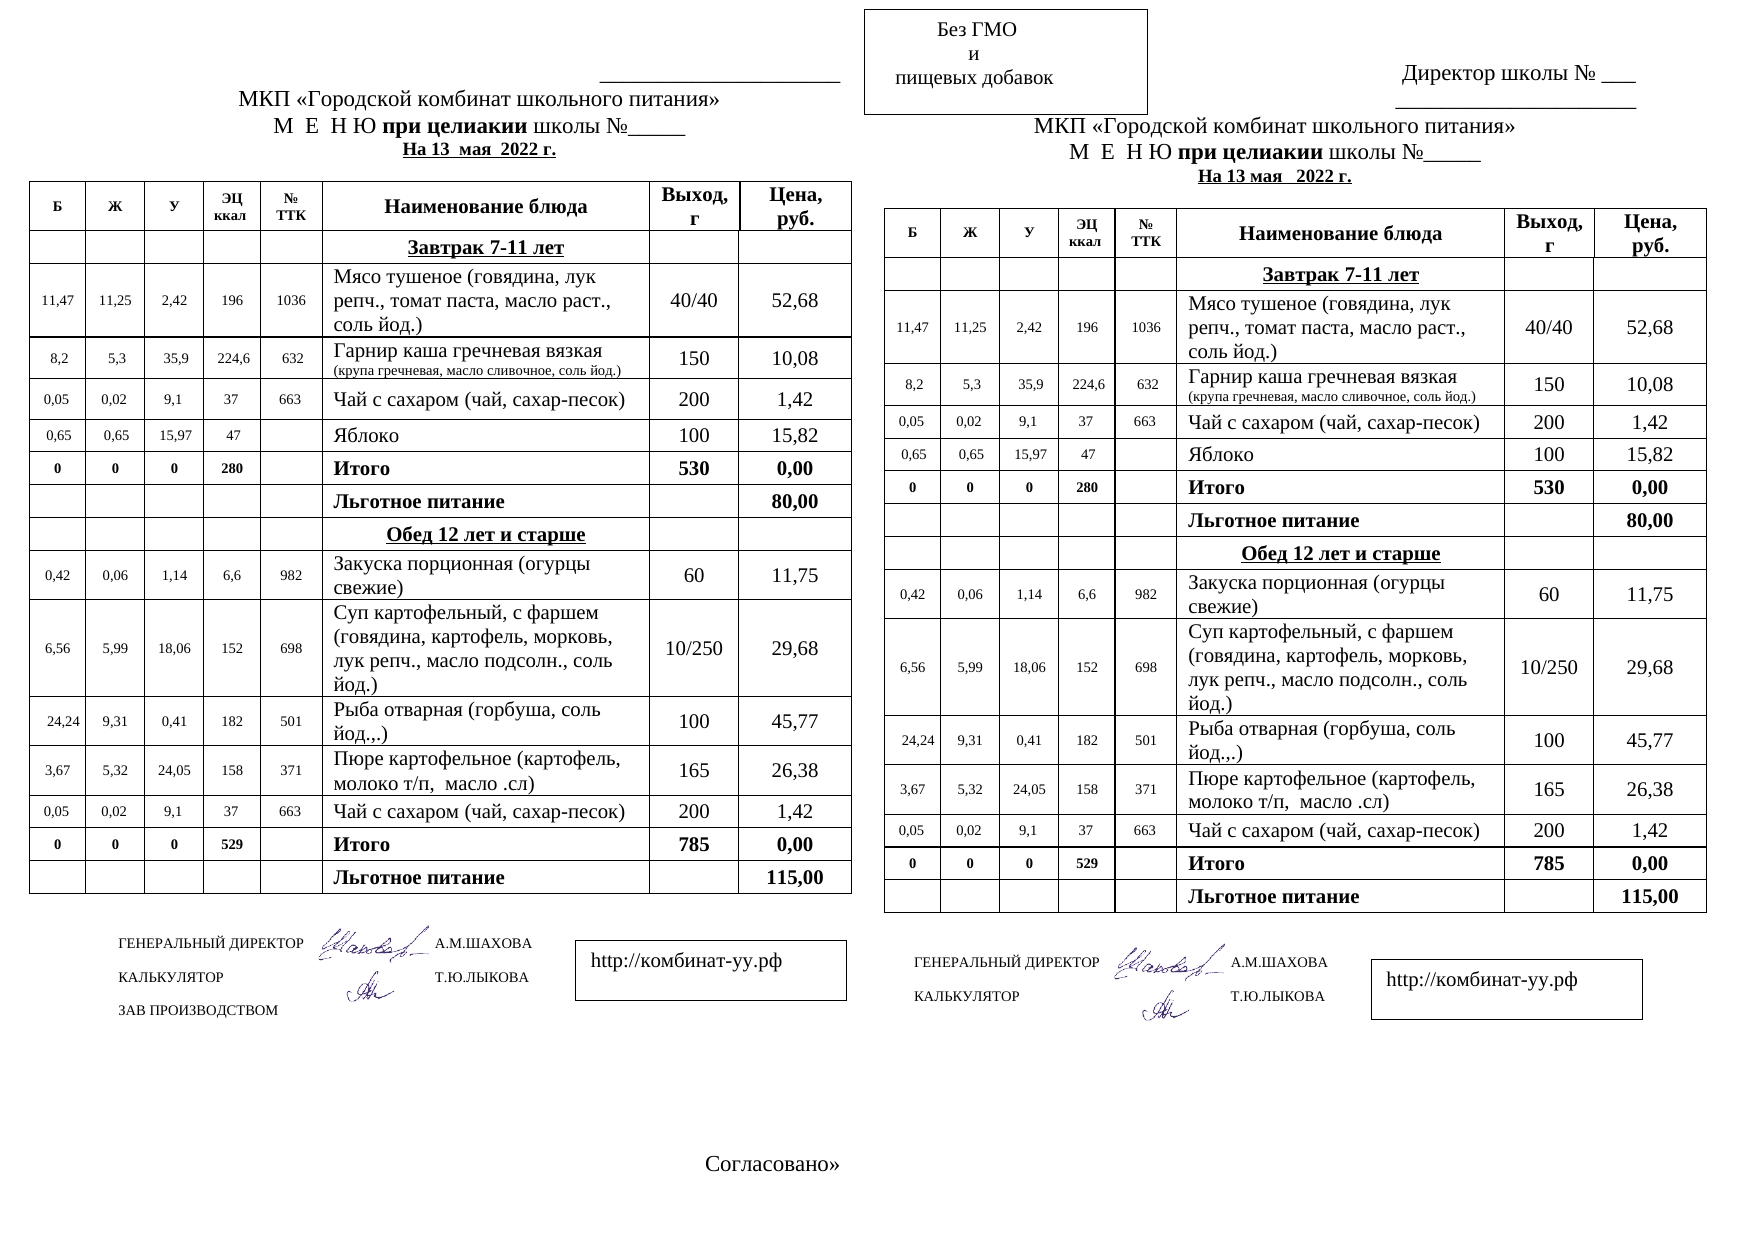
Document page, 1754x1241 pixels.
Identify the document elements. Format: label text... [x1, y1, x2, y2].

table_cell Итого [1177, 471, 1504, 503]
table_cell Чай с сахаром (чай, сахар-песок) [1177, 815, 1504, 846]
text МКП «Городской комбинат школьного питания» [914, 112, 1636, 138]
table_cell 47 [204, 420, 260, 451]
table_cell 40/40 [1505, 291, 1593, 363]
text ГЕНЕРАЛЬНЫЙ ДИРЕКТОР А.М.ШАХОВА [914, 954, 1636, 971]
table_cell 35,9 [1000, 364, 1058, 405]
text ЗАВ ПРОИЗВОДСТВОМ [118, 1002, 840, 1019]
table_header ЭЦ ккал [1059, 209, 1114, 257]
table_cell [145, 518, 203, 550]
table_cell 0,02 [941, 815, 999, 846]
table_cell [885, 880, 940, 912]
text ГЕНЕРАЛЬНЫЙ ДИРЕКТОР А.М.ШАХОВА [118, 935, 840, 952]
table_cell 52,68 [1594, 291, 1706, 363]
table_cell [941, 258, 999, 289]
table_cell 200 [1505, 815, 1593, 846]
table_cell 663 [1116, 406, 1176, 437]
table_cell 501 [1116, 716, 1176, 764]
table_header У [1000, 209, 1058, 257]
table_cell Итого [323, 452, 649, 484]
text На 13 мая 2022 г. [914, 164, 1636, 186]
table_cell 0,05 [885, 406, 940, 437]
table_header № ТТК [1116, 209, 1176, 257]
table_cell 20,37 [30, 452, 85, 484]
table_cell 785 [650, 828, 738, 860]
table_cell [941, 537, 999, 569]
table_cell 0,65 [30, 420, 85, 451]
table_cell 100 [650, 420, 738, 451]
table_cell Льготное питание [323, 861, 649, 893]
table_cell [145, 231, 203, 263]
picture [318, 985, 429, 1002]
table_cell 26,38 [739, 746, 851, 794]
table_cell [1059, 504, 1114, 536]
table_cell Обед 12 лет и старше [323, 518, 649, 550]
table_header Выход, г [650, 182, 739, 230]
table_cell [261, 420, 322, 451]
table_cell 11,47 [30, 264, 85, 336]
table_cell 663 [261, 796, 322, 827]
table_cell [1116, 504, 1176, 536]
table_header № ТТК [261, 182, 322, 230]
table_cell 5,32 [941, 765, 999, 813]
table_cell [1594, 258, 1706, 289]
table_cell 1,14 [145, 551, 203, 599]
table_cell 200 [650, 379, 738, 418]
table_header Ж [86, 182, 144, 230]
table_cell [1059, 537, 1114, 569]
table_header Выход, г [1505, 209, 1594, 257]
text Согласовано» [118, 1150, 840, 1177]
table_cell 80,00 [739, 485, 851, 517]
table_header У [145, 182, 203, 230]
table_cell 40/40 [650, 264, 738, 336]
table_cell 632 [261, 338, 322, 378]
table_cell 80,00 [739, 452, 851, 484]
table_cell [1594, 537, 1706, 569]
table_cell 5,32 [86, 746, 144, 794]
table_cell 0,02 [941, 406, 999, 437]
table_header Б [30, 182, 85, 230]
table_cell 5,99 [941, 619, 999, 715]
table_cell Чай с сахаром (чай, сахар-песок) [1177, 406, 1504, 437]
table_cell [1505, 504, 1593, 536]
table_cell 9,31 [86, 697, 144, 745]
table_cell 20,37 [885, 471, 940, 503]
table_cell Чай с сахаром (чай, сахар-песок) [323, 379, 649, 418]
picture [318, 952, 429, 968]
table_cell 6,6 [204, 551, 260, 599]
table_cell 0,05 [30, 379, 85, 418]
text На 13 мая 2022 г. [118, 138, 840, 160]
table_cell 371 [1116, 765, 1176, 813]
table_cell [650, 518, 738, 550]
table_cell 24,24 [30, 697, 85, 745]
table_cell 10/250 [1505, 619, 1593, 715]
table_cell [261, 452, 322, 484]
table_cell [204, 518, 260, 550]
table_cell 3,67 [30, 746, 85, 794]
table_cell 371 [261, 746, 322, 794]
picture [1114, 971, 1225, 987]
table_cell Завтрак 7-11 лет [323, 231, 649, 263]
table_cell 165 [1505, 765, 1593, 813]
table_cell [1059, 258, 1114, 289]
table_cell 15,82 [1594, 439, 1706, 470]
table_cell [1116, 439, 1176, 470]
table_cell Рыба отварная (горбуша, соль йод.,.) [1177, 716, 1504, 764]
table_cell [30, 485, 85, 517]
table_cell 1,42 [739, 796, 851, 827]
table_cell 982 [261, 551, 322, 599]
table_cell 2,42 [1000, 291, 1058, 363]
table_cell 20,7 [86, 828, 144, 860]
table_header Наименование блюда [323, 182, 649, 230]
table_cell [885, 258, 940, 289]
table_cell 663 [1116, 815, 1176, 846]
table_cell 100 [1505, 439, 1593, 470]
table_cell 11,25 [86, 264, 144, 336]
table_cell 11,25 [941, 291, 999, 363]
table_cell [739, 231, 851, 263]
table_cell 0,65 [885, 439, 940, 470]
table_cell Рыба отварная (горбуша, соль йод.,.) [323, 697, 649, 745]
table_cell [1505, 258, 1593, 289]
table_cell [261, 485, 322, 517]
table_header Б [885, 209, 940, 257]
table_cell 17,22 [86, 452, 144, 484]
table_cell [30, 231, 85, 263]
table_cell 52,76 [145, 828, 203, 860]
table_cell 34,94 [885, 848, 940, 879]
table_cell 158 [1059, 765, 1114, 813]
table_cell Итого [1177, 848, 1504, 879]
table_cell Мясо тушеное (говядина, лук репч., томат паста, масло раст., соль йод.) [1177, 291, 1504, 363]
table_cell 18,06 [145, 600, 203, 696]
table_cell 5,3 [941, 364, 999, 405]
table_cell 115,00 [1594, 880, 1706, 912]
table_cell 80,00 [1594, 504, 1706, 536]
table_header Наименование блюда [1177, 209, 1504, 257]
table_cell 115,00 [1594, 848, 1706, 879]
table_cell 37 [1059, 406, 1114, 437]
table_cell 10/250 [650, 600, 738, 696]
picture [1114, 1004, 1225, 1025]
table_cell [1116, 471, 1176, 503]
table_cell 1036 [1116, 291, 1176, 363]
table_cell 0,06 [86, 551, 144, 599]
table_cell 1,42 [1594, 406, 1706, 437]
table_cell Пюре картофельное (картофель, молоко т/п, масло .сл) [1177, 765, 1504, 813]
table_cell 535,6 [1059, 848, 1114, 879]
table_cell [30, 861, 85, 893]
table_cell 100 [1505, 716, 1593, 764]
table_cell 24,24 [885, 716, 940, 764]
picture [318, 923, 429, 935]
table_cell 632 [1116, 364, 1176, 405]
table_cell 1,42 [1594, 815, 1706, 846]
table_cell [261, 518, 322, 550]
table_cell 3,67 [885, 765, 940, 813]
table_cell 504,6 [1059, 471, 1114, 503]
table_cell [1116, 848, 1176, 879]
table_cell [1505, 880, 1593, 912]
table_cell Льготное питание [323, 485, 649, 517]
text КАЛЬКУЛЯТОР Т.Ю.ЛЫКОВА [118, 968, 575, 985]
table_cell [86, 485, 144, 517]
table_cell [261, 861, 322, 893]
table_cell 6,6 [1059, 570, 1114, 618]
table_cell 152 [204, 600, 260, 696]
table_cell 115,00 [739, 861, 851, 893]
table_cell 535,6 [204, 828, 260, 860]
table_cell 37 [1059, 815, 1114, 846]
table_cell 29,68 [739, 600, 851, 696]
table_cell 100 [650, 697, 738, 745]
table_cell 80,00 [1594, 471, 1706, 503]
table_cell 6,56 [30, 600, 85, 696]
table_cell 15,82 [739, 420, 851, 451]
table_cell 52,68 [739, 264, 851, 336]
table_cell 15,97 [145, 420, 203, 451]
table_cell 182 [1059, 716, 1114, 764]
table_header ЭЦ ккал [204, 182, 260, 230]
table_cell 35,9 [145, 338, 203, 378]
table_cell [261, 231, 322, 263]
table_cell Гарнир каша гречневая вязкая (крупа гречневая, масло сливочное, соль йод.) [323, 338, 649, 378]
table_cell Льготное питание [1177, 504, 1504, 536]
table_cell Закуска порционная (огурцы свежие) [323, 551, 649, 599]
table_cell Суп картофельный, с фаршем (говядина, картофель, морковь, лук репч., масло подсолн., соль йод.) [1177, 619, 1504, 715]
table_cell 9,1 [1000, 815, 1058, 846]
table_header Цена, руб. [1595, 209, 1706, 257]
table_cell 150 [1505, 364, 1593, 405]
picture [1114, 942, 1225, 954]
table_cell 11,75 [739, 551, 851, 599]
table_cell [204, 231, 260, 263]
table_cell 60 [650, 551, 738, 599]
table_cell 224,6 [204, 338, 260, 378]
table_cell 530 [650, 452, 738, 484]
table_cell 17,22 [941, 471, 999, 503]
table_header Цена, руб. [741, 182, 851, 230]
table_cell 10,08 [1594, 364, 1706, 405]
table_cell 196 [1059, 291, 1114, 363]
table_cell 0,02 [86, 379, 144, 418]
text _____________________ [1148, 85, 1636, 112]
table_cell 15,97 [1000, 439, 1058, 470]
table_cell 5,99 [86, 600, 144, 696]
table_cell [1505, 537, 1593, 569]
table_cell 11,47 [885, 291, 940, 363]
table_cell 9,1 [1000, 406, 1058, 437]
table_cell 24,05 [1000, 765, 1058, 813]
table_cell 8,2 [885, 364, 940, 405]
table_cell 0,05 [30, 796, 85, 827]
table_cell Закуска порционная (огурцы свежие) [1177, 570, 1504, 618]
table_cell 196 [204, 264, 260, 336]
table_cell [204, 861, 260, 893]
table_cell [650, 861, 738, 893]
table_cell 152 [1059, 619, 1114, 715]
table_cell 530 [1505, 471, 1593, 503]
table_cell Итого [323, 828, 649, 860]
table_cell 52,76 [1000, 848, 1058, 879]
table_cell 11,75 [1594, 570, 1706, 618]
table_cell Обед 12 лет и старше [1177, 537, 1504, 569]
table_cell [145, 485, 203, 517]
table_cell [885, 504, 940, 536]
table_cell [1116, 880, 1176, 912]
table_cell 10,08 [739, 338, 851, 378]
table_cell 0,42 [885, 570, 940, 618]
table_cell [1116, 258, 1176, 289]
table_cell 115,00 [739, 828, 851, 860]
table_cell [650, 231, 738, 263]
table_cell 8,2 [30, 338, 85, 378]
table_cell 785 [1505, 848, 1593, 879]
table_cell 60 [1505, 570, 1593, 618]
table_header Ж [941, 209, 999, 257]
table_cell [1000, 537, 1058, 569]
table_cell [941, 504, 999, 536]
table_cell [1116, 537, 1176, 569]
table_cell 18,06 [1000, 619, 1058, 715]
table_cell Льготное питание [1177, 880, 1504, 912]
table_cell 663 [261, 379, 322, 418]
table_cell [941, 880, 999, 912]
table_cell [86, 231, 144, 263]
table_cell 1,42 [739, 379, 851, 418]
table_cell [204, 485, 260, 517]
table_cell [739, 518, 851, 550]
text _____________________ [118, 59, 840, 85]
table_cell 26,38 [1594, 765, 1706, 813]
table_cell 63,39 [1000, 471, 1058, 503]
table_cell 20,7 [941, 848, 999, 879]
table_cell 0,05 [885, 815, 940, 846]
table_cell Завтрак 7-11 лет [1177, 258, 1504, 289]
table_cell [261, 828, 322, 860]
table_cell [30, 518, 85, 550]
table_cell 158 [204, 746, 260, 794]
table_cell 698 [1116, 619, 1176, 715]
table_cell 9,1 [145, 796, 203, 827]
table_cell 224,6 [1059, 364, 1114, 405]
table_cell 698 [261, 600, 322, 696]
table_cell 0,42 [30, 551, 85, 599]
table_cell 1,14 [1000, 570, 1058, 618]
table_cell 34,94 [30, 828, 85, 860]
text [1148, 59, 1636, 85]
table_cell 0,65 [86, 420, 144, 451]
table_cell [145, 861, 203, 893]
table_cell 37 [204, 796, 260, 827]
table_cell [885, 537, 940, 569]
table_cell [86, 861, 144, 893]
text М Е Н Ю при целиакии школы №_____ [118, 112, 840, 138]
table_cell 504,6 [204, 452, 260, 484]
table_cell 24,05 [145, 746, 203, 794]
table_cell 0,02 [86, 796, 144, 827]
table_cell Яблоко [323, 420, 649, 451]
table_cell 5,3 [86, 338, 144, 378]
table_cell Яблоко [1177, 439, 1504, 470]
table_cell [1059, 880, 1114, 912]
table_cell 29,68 [1594, 619, 1706, 715]
table_cell 0,41 [1000, 716, 1058, 764]
table_cell 200 [1505, 406, 1593, 437]
table_cell [1000, 504, 1058, 536]
table_cell 6,56 [885, 619, 940, 715]
table_cell 0,06 [941, 570, 999, 618]
table_cell 9,1 [145, 379, 203, 418]
table_cell Чай с сахаром (чай, сахар-песок) [323, 796, 649, 827]
table_cell Пюре картофельное (картофель, молоко т/п, масло .сл) [323, 746, 649, 794]
table_cell 182 [204, 697, 260, 745]
table_cell Суп картофельный, с фаршем (говядина, картофель, морковь, лук репч., масло подсолн., соль йод.) [323, 600, 649, 696]
table_cell [650, 485, 738, 517]
text МКП «Городской комбинат школьного питания» [118, 85, 840, 112]
table_cell 0,65 [941, 439, 999, 470]
table_cell 9,31 [941, 716, 999, 764]
table_cell 982 [1116, 570, 1176, 618]
table_cell Гарнир каша гречневая вязкая (крупа гречневая, масло сливочное, соль йод.) [1177, 364, 1504, 405]
table_cell [1000, 880, 1058, 912]
table_cell 0,41 [145, 697, 203, 745]
table_cell 45,77 [739, 697, 851, 745]
table_cell 200 [650, 796, 738, 827]
text КАЛЬКУЛЯТОР Т.Ю.ЛЫКОВА [914, 987, 1371, 1004]
text М Е Н Ю при целиакии школы №_____ [914, 138, 1636, 164]
table_cell 63,39 [145, 452, 203, 484]
table_cell 150 [650, 338, 738, 378]
table_cell 165 [650, 746, 738, 794]
table_cell [86, 518, 144, 550]
table_cell 2,42 [145, 264, 203, 336]
table_cell 47 [1059, 439, 1114, 470]
table_cell 1036 [261, 264, 322, 336]
table_cell 37 [204, 379, 260, 418]
table_cell 45,77 [1594, 716, 1706, 764]
table_cell 501 [261, 697, 322, 745]
table_cell Мясо тушеное (говядина, лук репч., томат паста, масло раст., соль йод.) [323, 264, 649, 336]
table_cell [1000, 258, 1058, 289]
